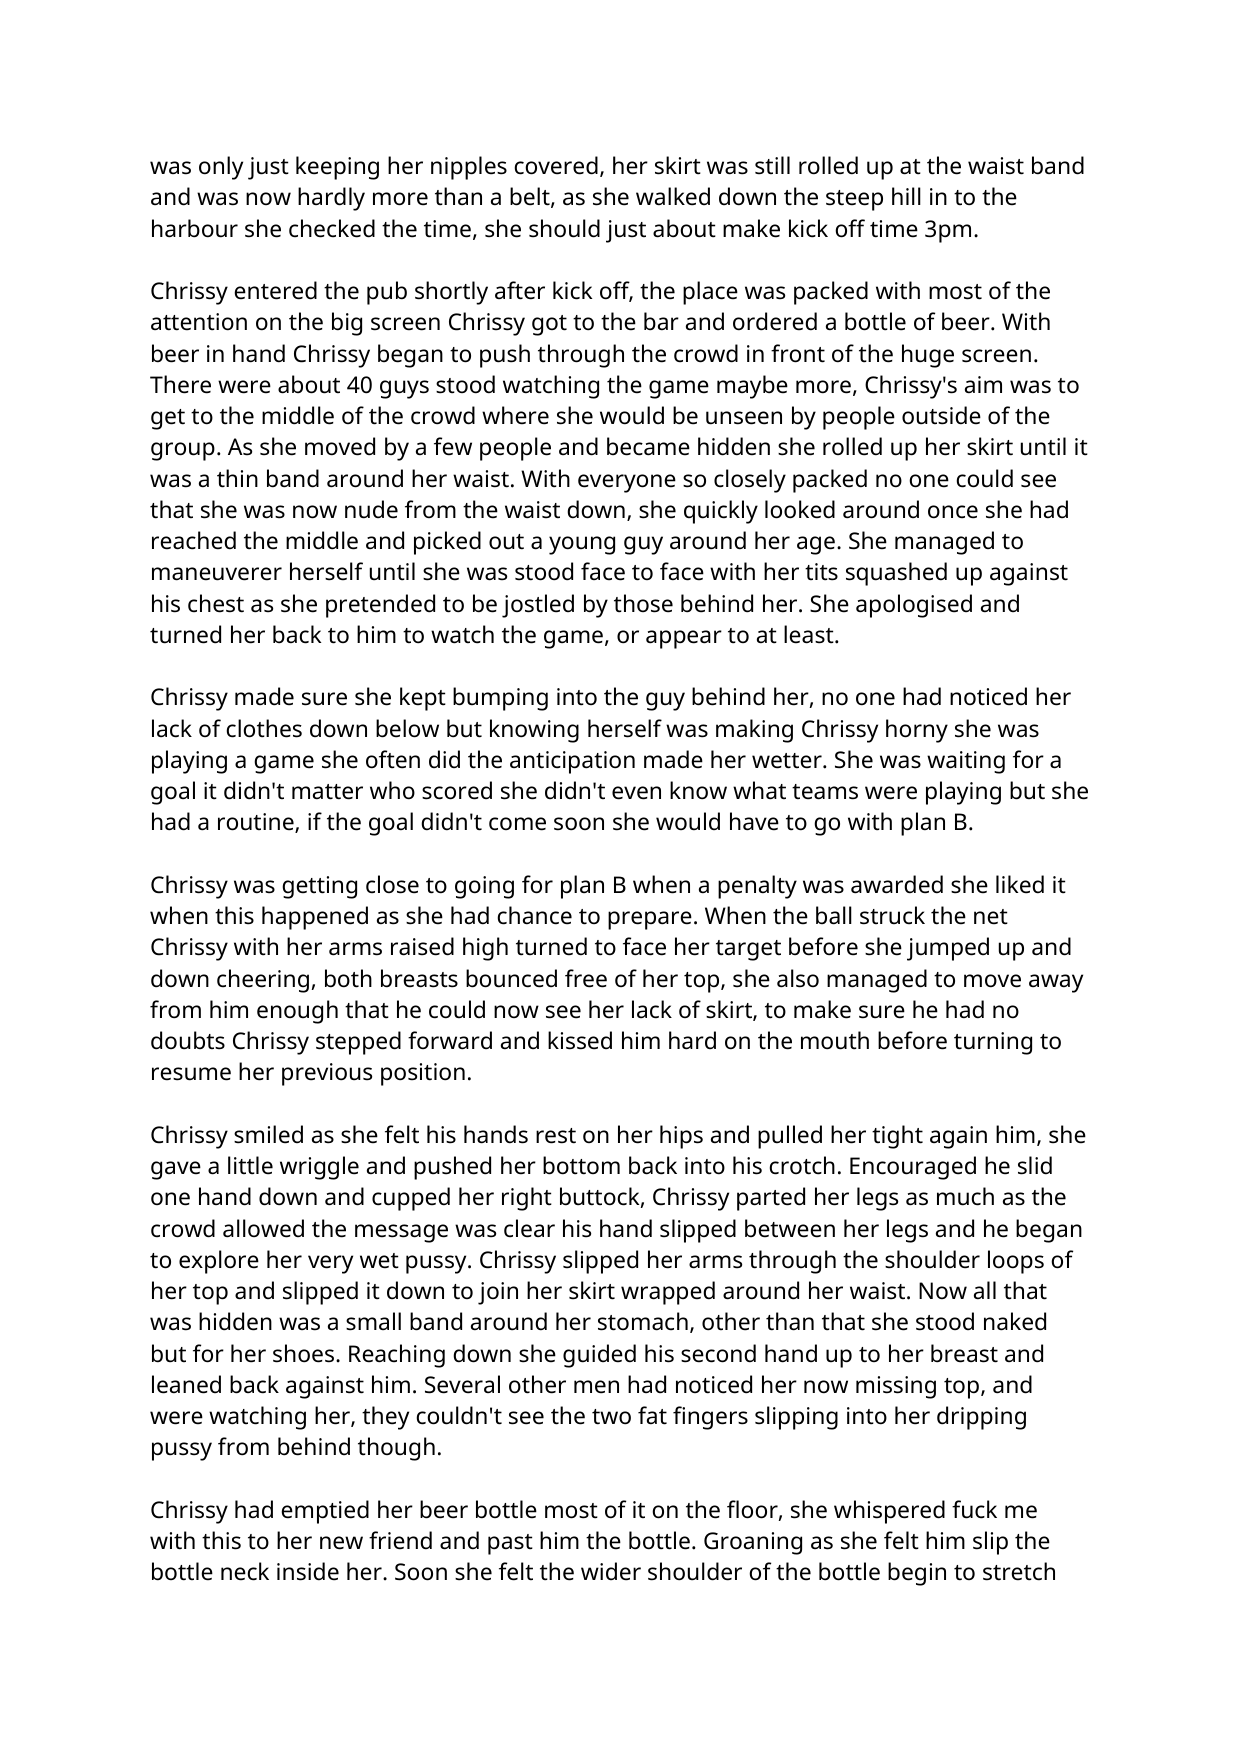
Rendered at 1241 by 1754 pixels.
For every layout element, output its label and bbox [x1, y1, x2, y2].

text [150, 150, 1090, 1587]
